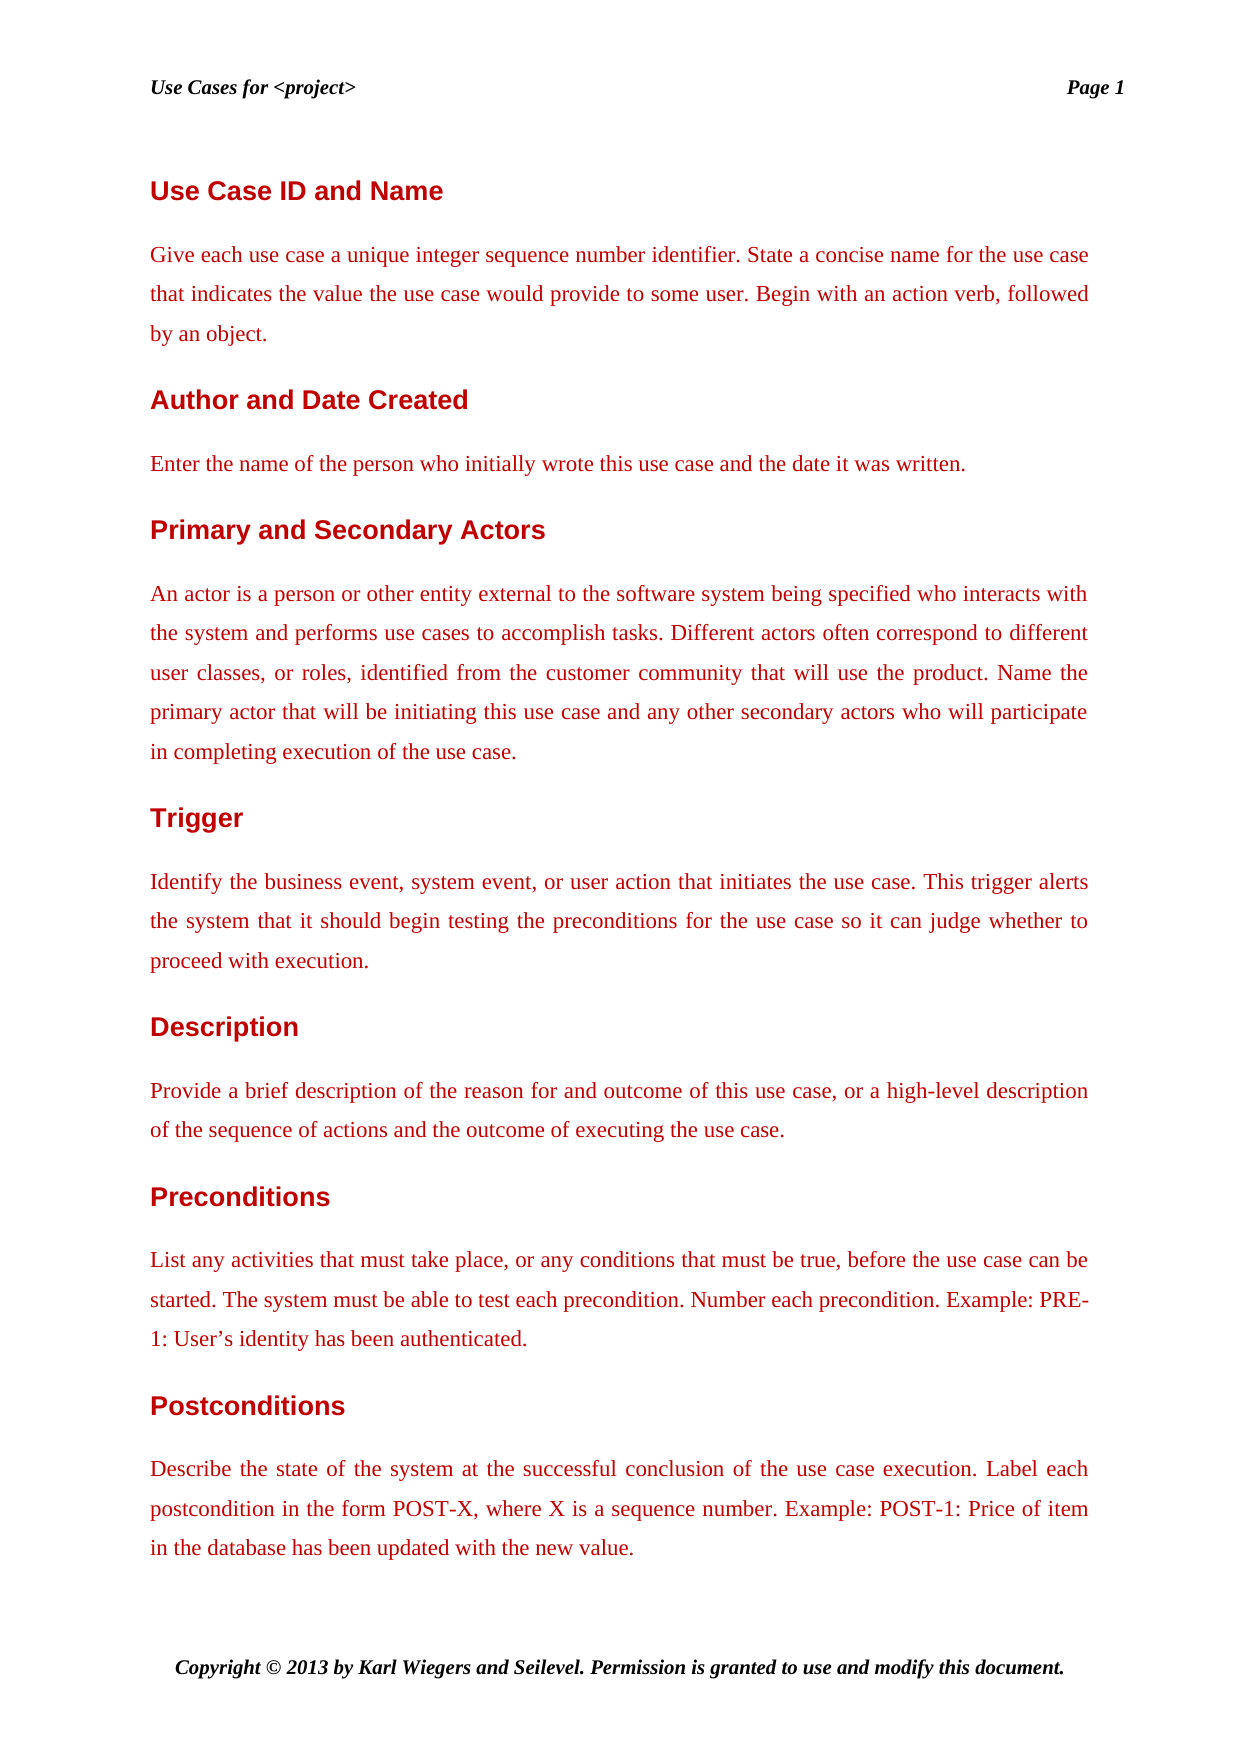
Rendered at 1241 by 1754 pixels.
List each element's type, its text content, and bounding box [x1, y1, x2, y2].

subtitle Preconditions [150, 1181, 1090, 1212]
subtitle Postconditions [150, 1390, 1090, 1421]
subtitle Description [150, 1011, 1090, 1042]
text Enter the name of the person who initially wrote this use case and the date it was written. [150, 450, 1090, 476]
text Provide a brief description of the reason for and outcome of this use case, or a high-level description of the sequence of actions and the outcome of executing the use case. [150, 1077, 1090, 1143]
subtitle Author and Date Created [150, 384, 1090, 415]
text Identify the business event, system event, or user action that initiates the use case. This trigger alerts the system that it should begin testing the preconditions for the use case so it can judge whether to proceed with execution. [150, 868, 1090, 973]
subtitle Primary and Secondary Actors [150, 514, 1090, 545]
text List any activities that must take place, or any conditions that must be true, before the use case can be started. The system must be able to test each precondition. Number each precondition. Example: PRE-1: User’s identity has been authenticated. [150, 1246, 1090, 1352]
subtitle Use Case ID and Name [150, 175, 1090, 206]
text Describe the state of the system at the successful conclusion of the use case execution. Label each postcondition in the form POST-X, where X is a sequence number. Example: POST-1: Price of item in the database has been updated with the new value. [150, 1456, 1090, 1561]
text Give each use case a unique integer sequence number identifier. State a concise name for the use case that indicates the value the use case would provide to some user. Begin with an action verb, followed by an object. [150, 241, 1090, 346]
subtitle Trigger [150, 802, 1090, 833]
text An actor is a person or other entity external to the software system being specified who interacts with the system and performs use cases to accomplish tasks. Different actors often correspond to different user classes, or roles, identified from the customer community that will use the product. Name the primary actor that will be initiating this use case and any other secondary actors who will participate in completing execution of the use case. [150, 580, 1090, 764]
